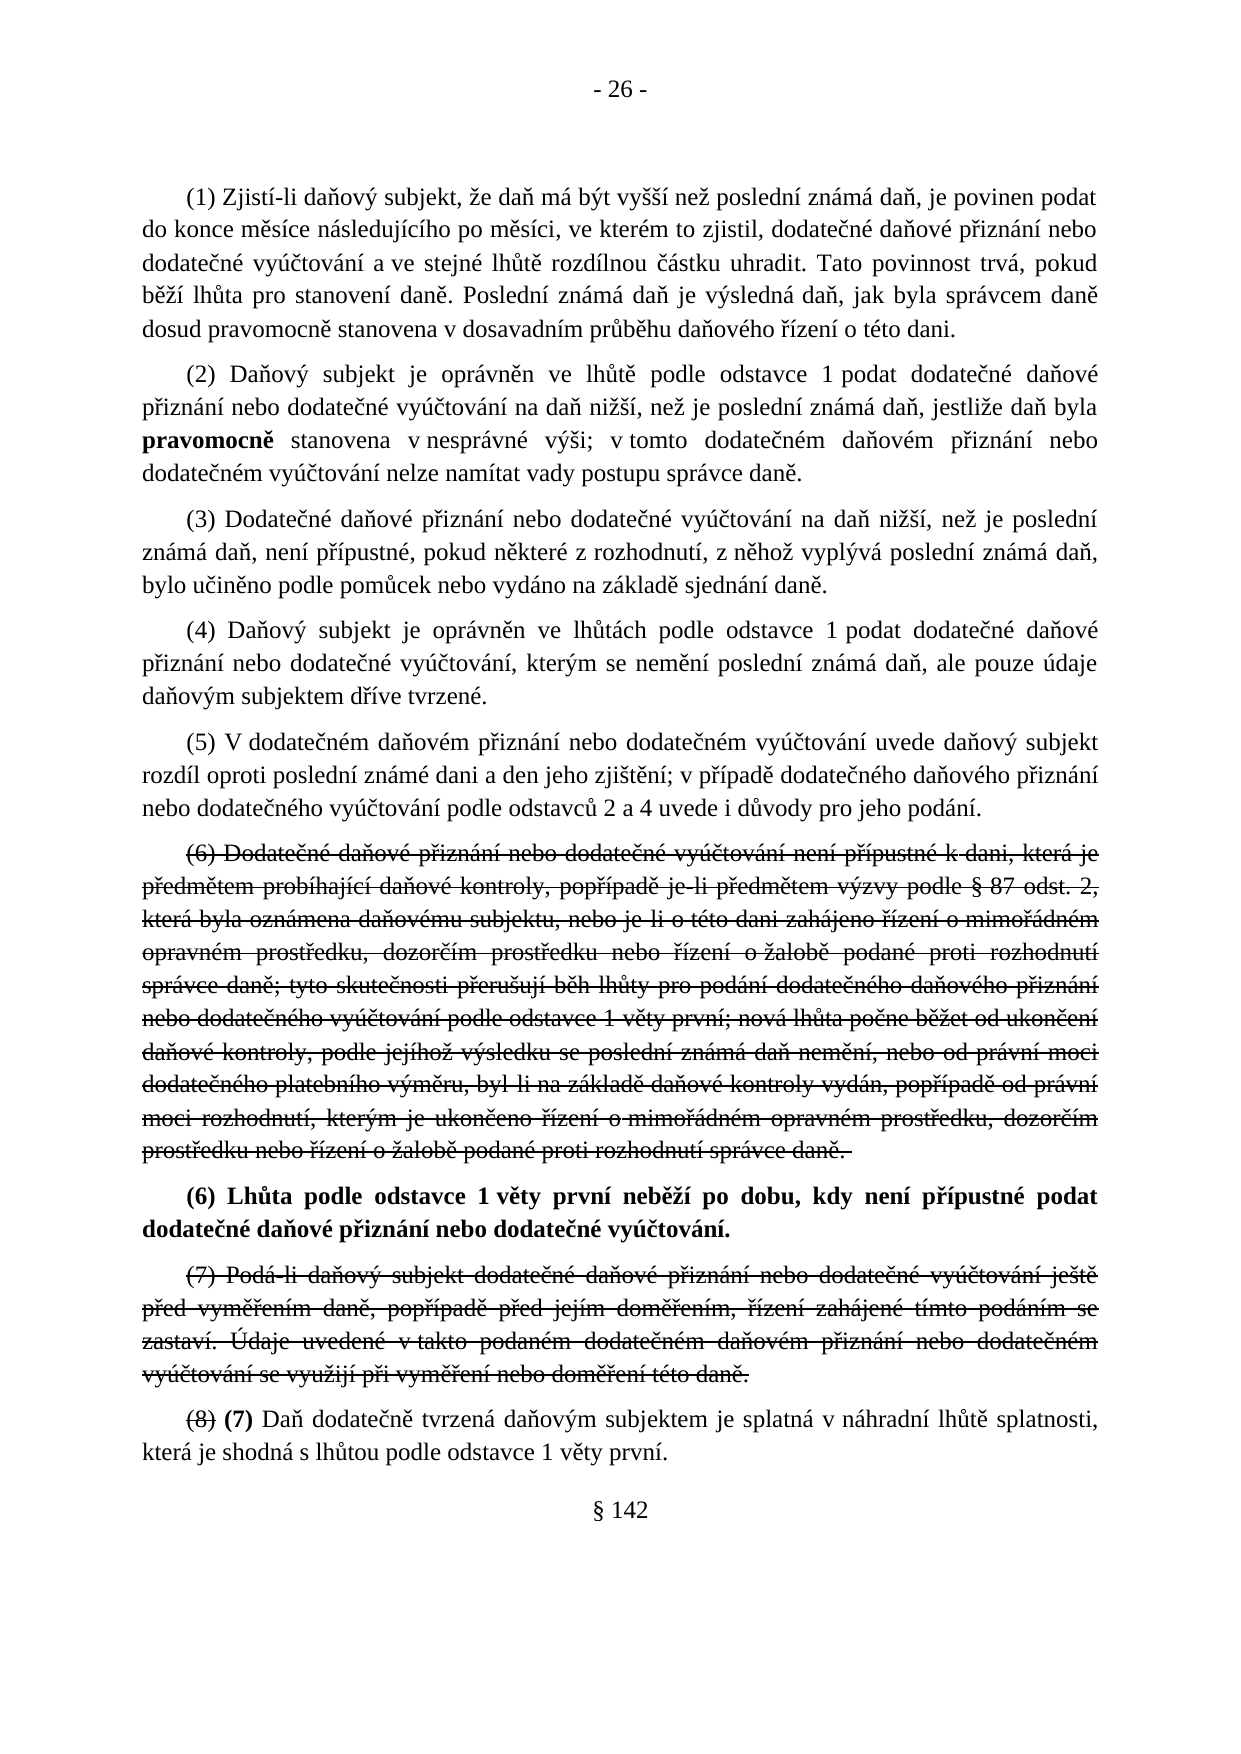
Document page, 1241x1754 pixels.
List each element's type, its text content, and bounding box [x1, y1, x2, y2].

text (3) Dodatečné daňové přiznání nebo dodatečné vyúčtování na daň nižší, než je poslední známá daň, není přípustné, pokud některé z rozhodnutí, z něhož vyplývá poslední známá daň, bylo učiněno podle pomůcek nebo vydáno na základě sjednání daně. [142, 504, 1098, 598]
text (5) V dodatečném daňovém přiznání nebo dodatečném vyúčtování uvede daňový subjekt rozdíl oproti poslední známé dani a den jeho zjištění; v případě dodatečného daňového přiznání nebo dodatečného vyúčtování podle odstavců 2 a 4 uvede i důvody pro jeho podání. [142, 727, 1098, 822]
text (4) Daňový subjekt je oprávněn ve lhůtách podle odstavce 1 podat dodatečné daňové přiznání nebo dodatečné vyúčtování, kterým se nemění poslední známá daň, ale pouze údaje daňovým subjektem dříve tvrzené. [142, 615, 1098, 710]
text (1) Zjistí-li daňový subjekt, že daň má být vyšší než poslední známá daň, je povinen podat do konce měsíce následujícího po měsíci, ve kterém to zjistil, dodatečné daňové přiznání nebo dodatečné vyúčtování a ve stejné lhůtě rozdílnou částku uhradit. Tato povinnost trvá, pokud běží lhůta pro stanovení daně. Poslední známá daň je výsledná daň, jak byla správcem daně dosud pravomocně stanovena v dosavadním průběhu daňového řízení o této dani. [142, 182, 1098, 342]
text (7) Podá-li daňový subjekt dodatečné daňové přiznání nebo dodatečné vyúčtování ještě před vyměřením daně, popřípadě před jejím doměřením, řízení zahájené tímto podáním se zastaví. Údaje uvedené v takto podaném dodatečném daňovém přiznání nebo dodatečném vyúčtování se využijí při vyměření nebo doměření této daně. [142, 1260, 1098, 1308]
text § 142 [142, 1495, 1098, 1524]
text (6) Lhůta podle odstavce 1 věty první neběží po dobu, kdy není přípustné podat dodatečné daňové přiznání nebo dodatečné vyúčtování. [142, 1181, 1098, 1243]
text (7) Podá-li daňový subjekt dodatečné daňové přiznání nebo dodatečné vyúčtování ještě před vyměřením daně, popřípadě před jejím doměřením, řízení zahájené tímto podáním se zastaví. Údaje uvedené v takto podaném dodatečném daňovém přiznání nebo dodatečném vyúčtování se využijí při vyměření nebo doměření této daně. [142, 1310, 1098, 1341]
text (8) (7) Daň dodatečně tvrzená daňovým subjektem je splatná v náhradní lhůtě splatnosti, která je shodná s lhůtou podle odstavce 1 věty první. [142, 1404, 1098, 1466]
text (2) Daňový subjekt je oprávněn ve lhůtě podle odstavce 1 podat dodatečné daňové přiznání nebo dodatečné vyúčtování na daň nižší, než je poslední známá daň, jestliže daň byla pravomocně stanovena v nesprávné výši; v tomto dodatečném daňovém přiznání nebo dodatečném vyúčtování nelze namítat vady postupu správce daně. [142, 359, 1098, 487]
text (7) Podá-li daňový subjekt dodatečné daňové přiznání nebo dodatečné vyúčtování ještě před vyměřením daně, popřípadě před jejím doměřením, řízení zahájené tímto podáním se zastaví. Údaje uvedené v takto podaném dodatečném daňovém přiznání nebo dodatečném vyúčtování se využijí při vyměření nebo doměření této daně. [142, 1343, 1098, 1387]
